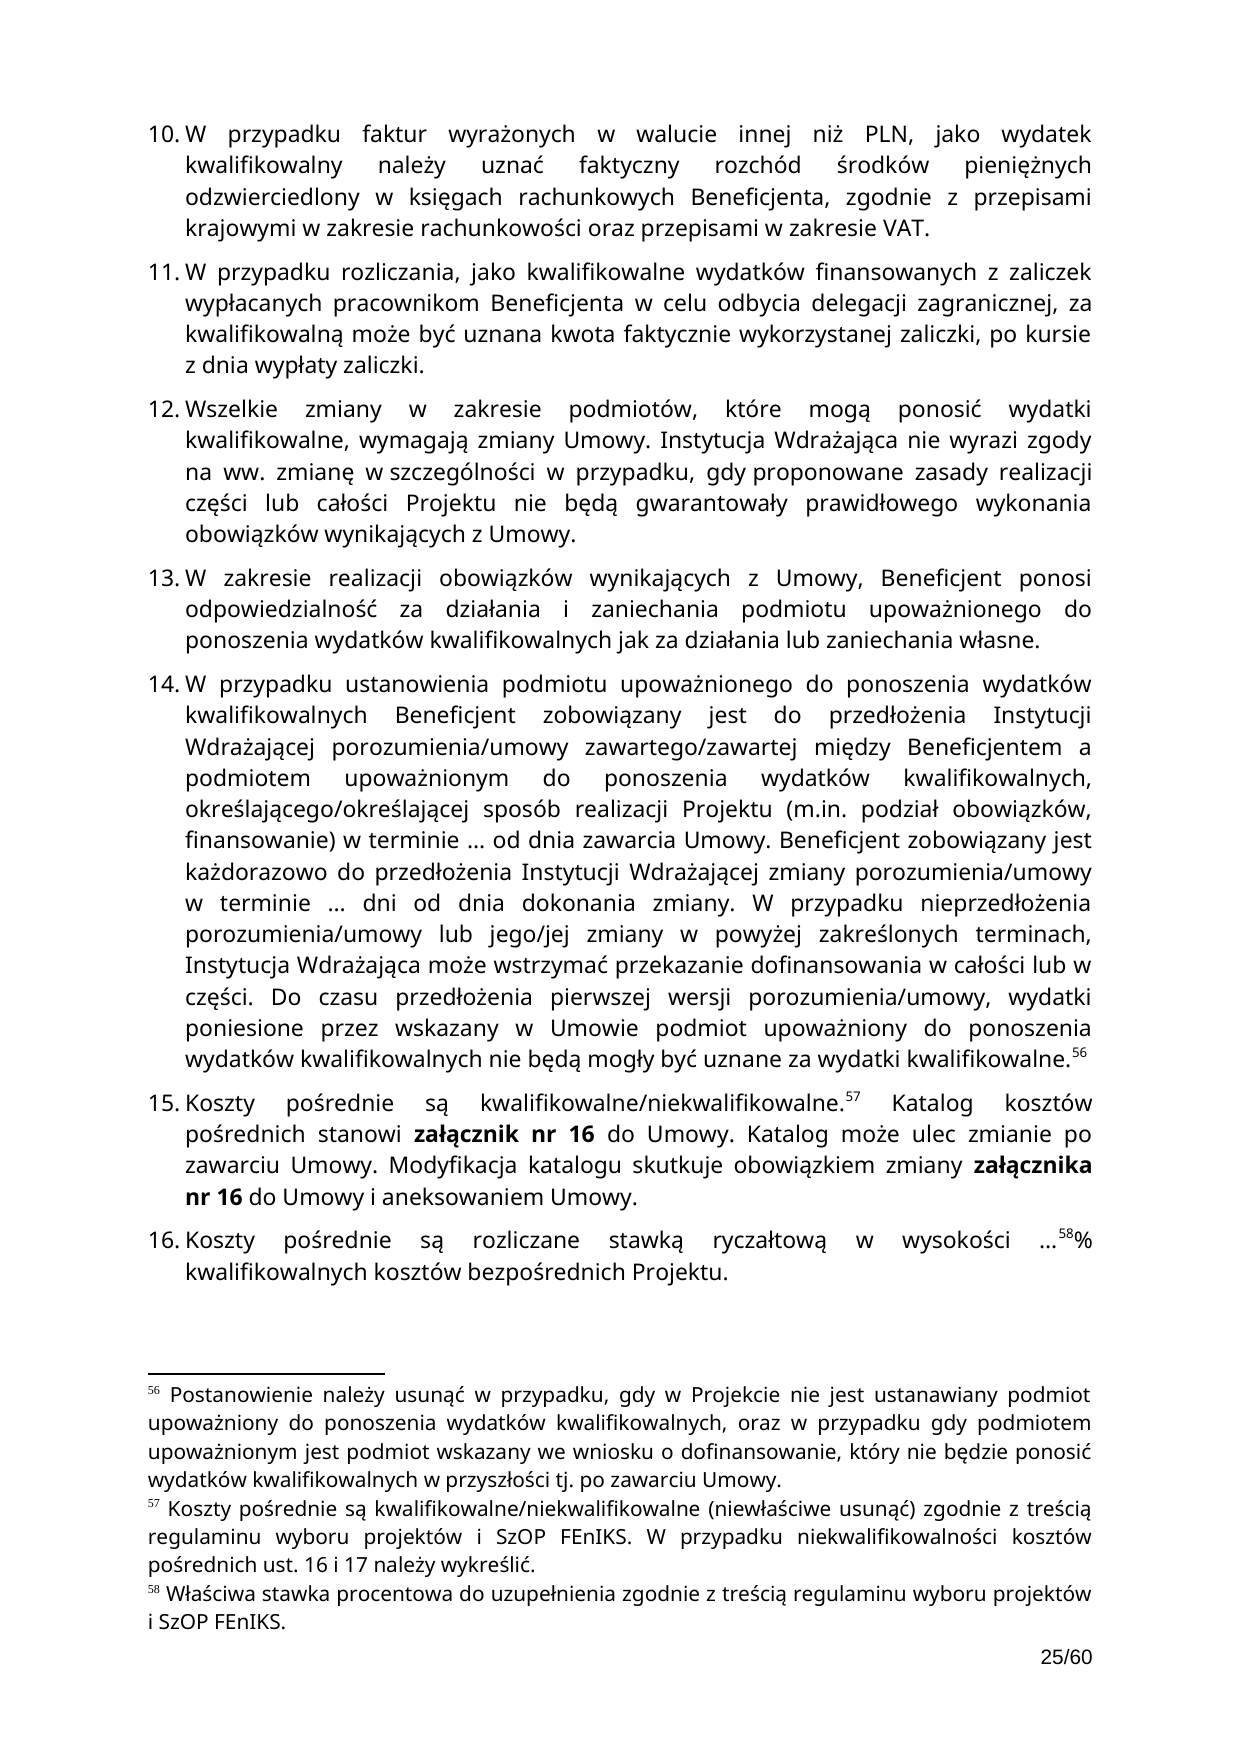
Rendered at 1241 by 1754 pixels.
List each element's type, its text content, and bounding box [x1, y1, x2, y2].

list Koszty pośrednie są rozliczane stawką ryczałtową w wysokości …% kwalifikowalnych kosztów bezpośrednich Projektu. [148, 1224, 1092, 1287]
list Wszelkie zmiany w zakresie podmiotów, które mogą ponosić wydatki kwalifikowalne, wymagają zmiany Umowy. Instytucja Wdrażająca nie wyrazi zgody na ww. zmianę w szczególności w przypadku, gdy proponowane zasady realizacji części lub całości Projektu nie będą gwarantowały prawidłowego wykonania obowiązków wynikających z Umowy. [148, 393, 1092, 549]
list W przypadku faktur wyrażonych w walucie innej niż PLN, jako wydatek kwalifikowalny należy uznać faktyczny rozchód środków pieniężnych odzwierciedlony w księgach rachunkowych Beneficjenta, zgodnie z przepisami krajowymi w zakresie rachunkowości oraz przepisami w zakresie VAT. [148, 118, 1092, 243]
list W przypadku rozliczania, jako kwalifikowalne wydatków finansowanych z zaliczek wypłacanych pracownikom Beneficjenta w celu odbycia delegacji zagranicznej, za kwalifikowalną może być uznana kwota faktycznie wykorzystanej zaliczki, po kursie z dnia wypłaty zaliczki. [148, 256, 1092, 381]
list W zakresie realizacji obowiązków wynikających z Umowy, Beneficjent ponosi odpowiedzialność za działania i zaniechania podmiotu upoważnionego do ponoszenia wydatków kwalifikowalnych jak za działania lub zaniechania własne. [148, 562, 1092, 656]
list W przypadku ustanowienia podmiotu upoważnionego do ponoszenia wydatków kwalifikowalnych Beneficjent zobowiązany jest do przedłożenia Instytucji Wdrażającej porozumienia/umowy zawartego/zawartej między Beneficjentem a podmiotem upoważnionym do ponoszenia wydatków kwalifikowalnych, określającego/określającej sposób realizacji Projektu (m.in. podział obowiązków, finansowanie) w terminie … od dnia zawarcia Umowy. Beneficjent zobowiązany jest każdorazowo do przedłożenia Instytucji Wdrażającej zmiany porozumienia/umowy w terminie … dni od dnia dokonania zmiany. W przypadku nieprzedłożenia porozumienia/umowy lub jego/jej zmiany w powyżej zakreślonych terminach, Instytucja Wdrażająca może wstrzymać przekazanie dofinansowania w całości lub w części. Do czasu przedłożenia pierwszej wersji porozumienia/umowy, wydatki poniesione przez wskazany w Umowie podmiot upoważniony do ponoszenia wydatków kwalifikowalnych nie będą mogły być uznane za wydatki kwalifikowalne. [148, 668, 1092, 1074]
list Koszty pośrednie są kwalifikowalne/niekwalifikowalne. Katalog kosztów pośrednich stanowi załącznik nr 16 do Umowy. Katalog może ulec zmianie po zawarciu Umowy. Modyfikacja katalogu skutkuje obowiązkiem zmiany załącznika nr 16 do Umowy i aneksowaniem Umowy. [148, 1087, 1092, 1212]
